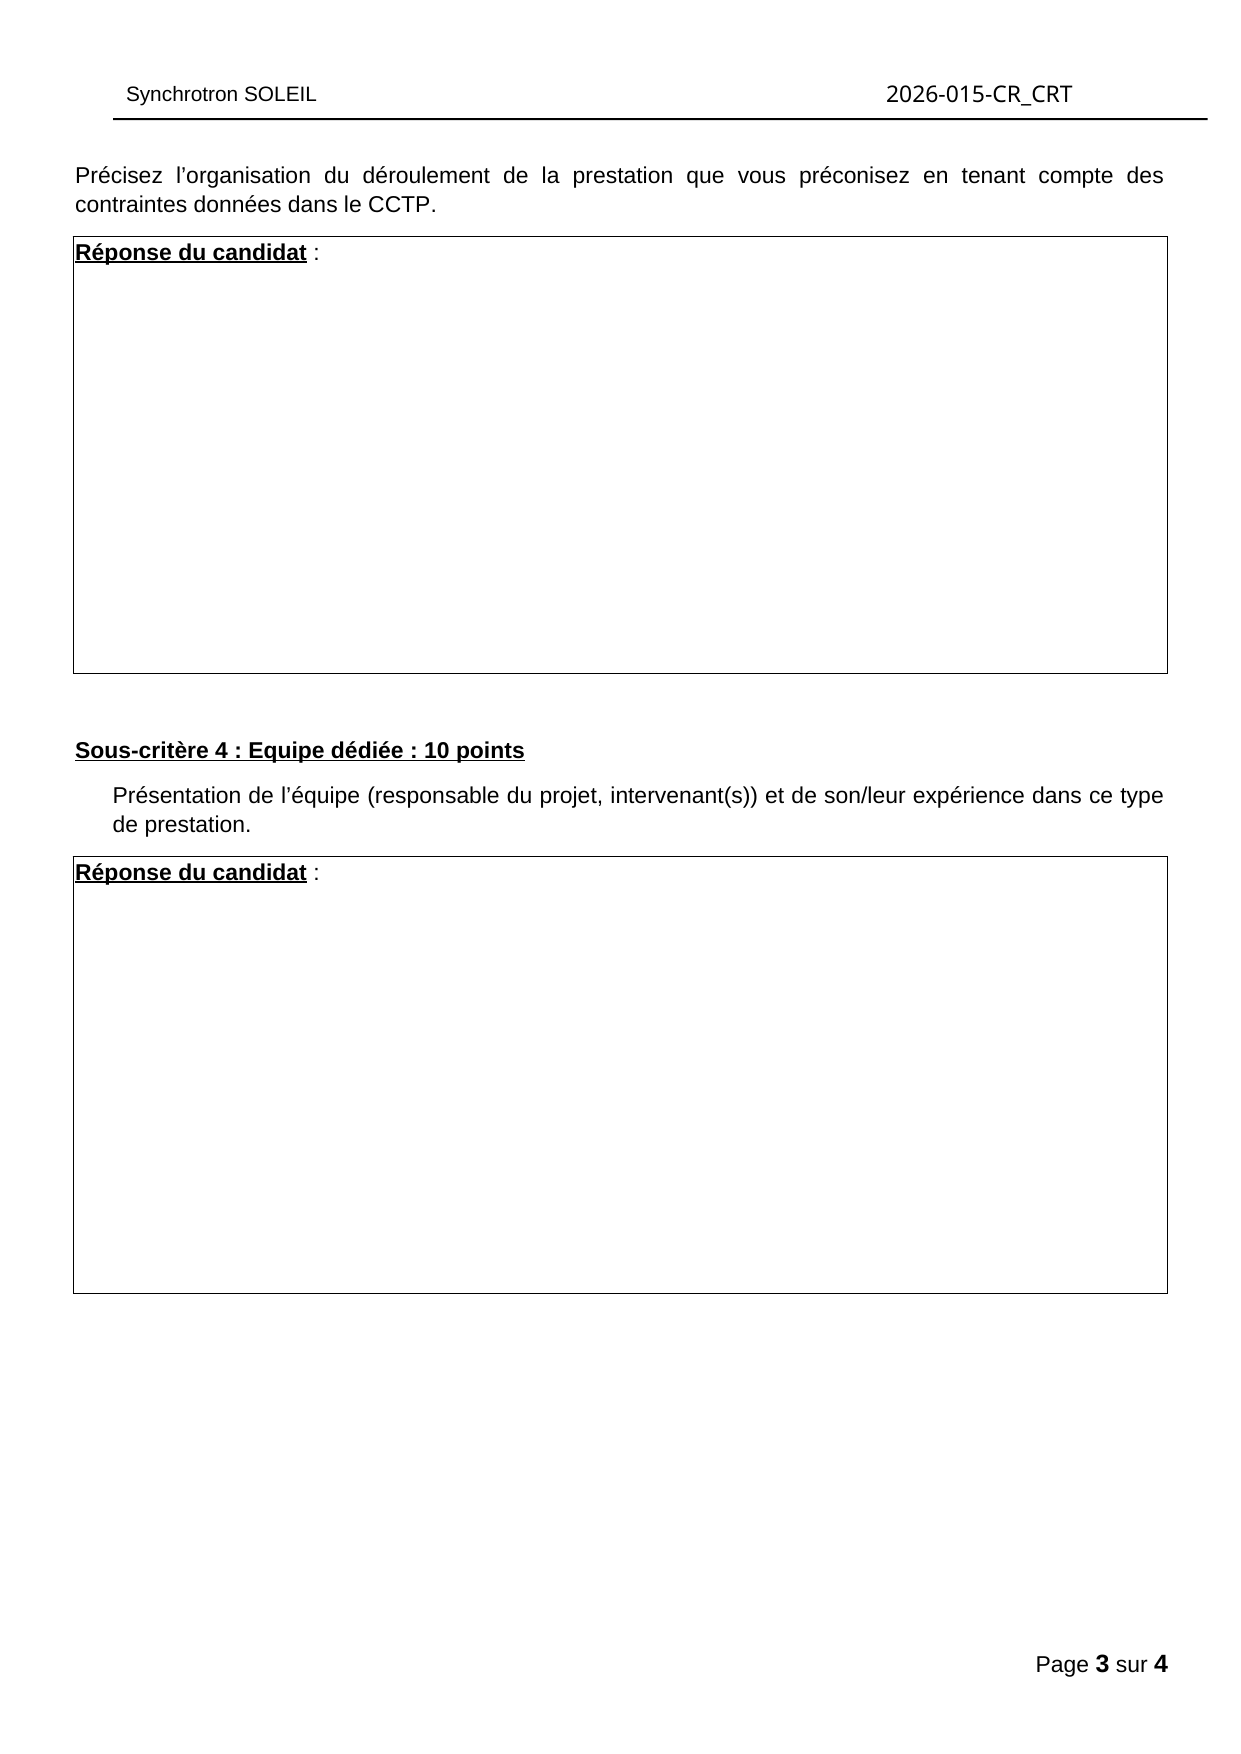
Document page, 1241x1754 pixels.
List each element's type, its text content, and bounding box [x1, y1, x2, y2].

text Précisez l’organisation du déroulement de la prestation que vous préconisez en tenant compte des contraintes données dans le CCTP. [75, 162, 1165, 217]
text Réponse du candidat : [74, 237, 1167, 265]
text Présentation de l’équipe (responsable du projet, intervenant(s)) et de son/leur expérience dans ce type de prestation. [112, 782, 1165, 837]
text Réponse du candidat : [74, 857, 1167, 885]
text Sous-critère 4 : Equipe dédiée : 10 points [75, 737, 1165, 764]
